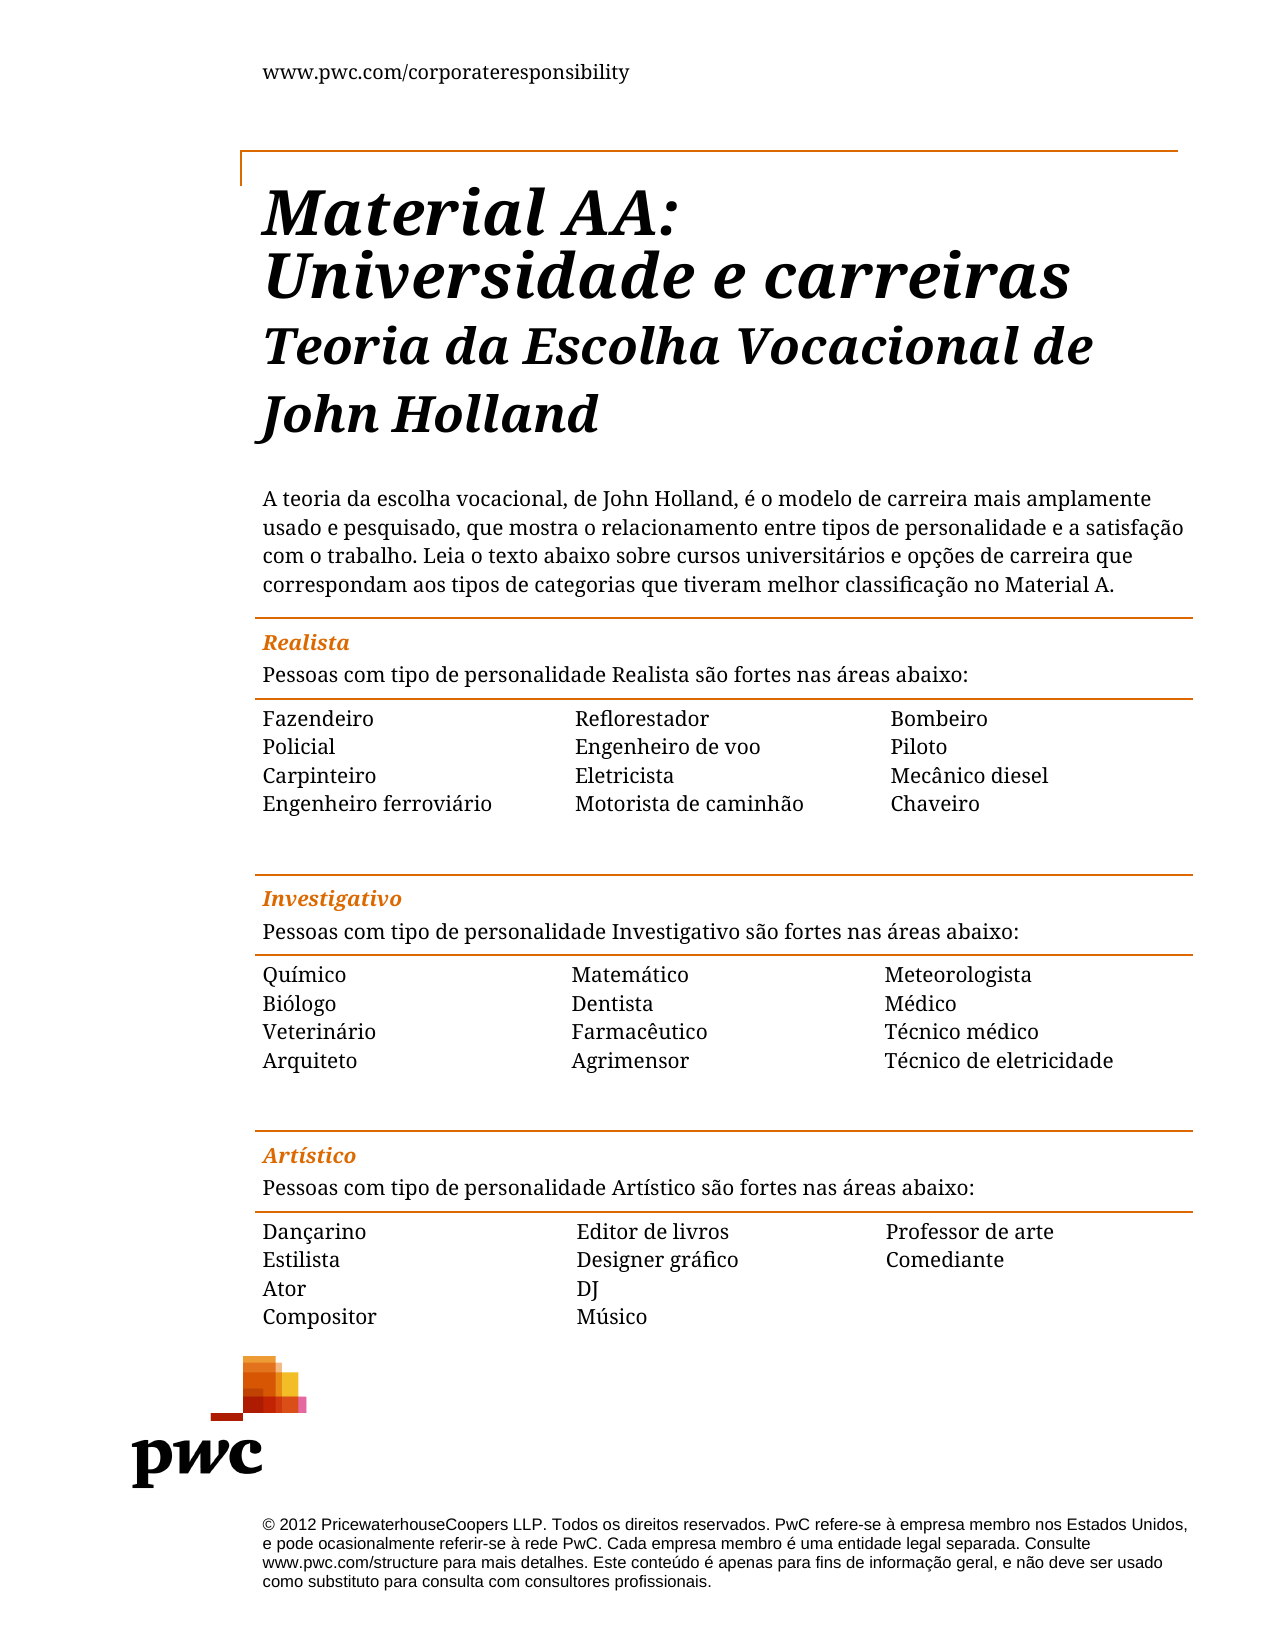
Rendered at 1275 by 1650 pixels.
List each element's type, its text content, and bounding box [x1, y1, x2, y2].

table_cell Reflorestador Engenheiro de voo Eletricista Motorista de caminhão [567, 700, 883, 826]
table_cell Matemático Dentista Farmacêutico Agrimensor [564, 956, 877, 1083]
table_cell Editor de livros Designer gráfico DJ Músico [569, 1213, 878, 1339]
table_cell Bombeiro Piloto Mecânico diesel Chaveiro [883, 700, 1192, 826]
title Universidade e carreiras [262, 248, 1200, 311]
table_cell Químico Biólogo Veterinário Arquiteto [255, 956, 564, 1083]
subtitle Teoria da Escolha Vocacional de John Holland [262, 311, 1200, 447]
title Material AA: [262, 180, 1200, 248]
picture [83, 1308, 355, 1536]
table_header Artístico Pessoas com tipo de personalidade Artístico são fortes nas áreas abaixo: [255, 1132, 1192, 1211]
table_cell Fazendeiro Policial Carpinteiro Engenheiro ferroviário [255, 700, 567, 826]
table_header Realista Pessoas com tipo de personalidade Realista são fortes nas áreas abaixo: [255, 619, 1192, 697]
text A teoria da escolha vocacional, de John Holland, é o modelo de carreira mais amplamente usado e pesquisado, que mostra o relacionamento entre tipos de personalidade e a satisfação com o trabalho. Leia o texto abaixo sobre cursos universitários e opções de carreira que correspondam aos tipos de categorias que tiveram melhor classificação no Material A. [262, 484, 1200, 598]
table_cell Meteorologista Médico Técnico médico Técnico de eletricidade [877, 956, 1192, 1083]
table_header Investigativo Pessoas com tipo de personalidade Investigativo são fortes nas áreas abaixo: [255, 876, 1192, 954]
table_cell Professor de arte Comediante [878, 1213, 1192, 1339]
table_cell Dançarino Estilista Ator Compositor [255, 1213, 569, 1339]
